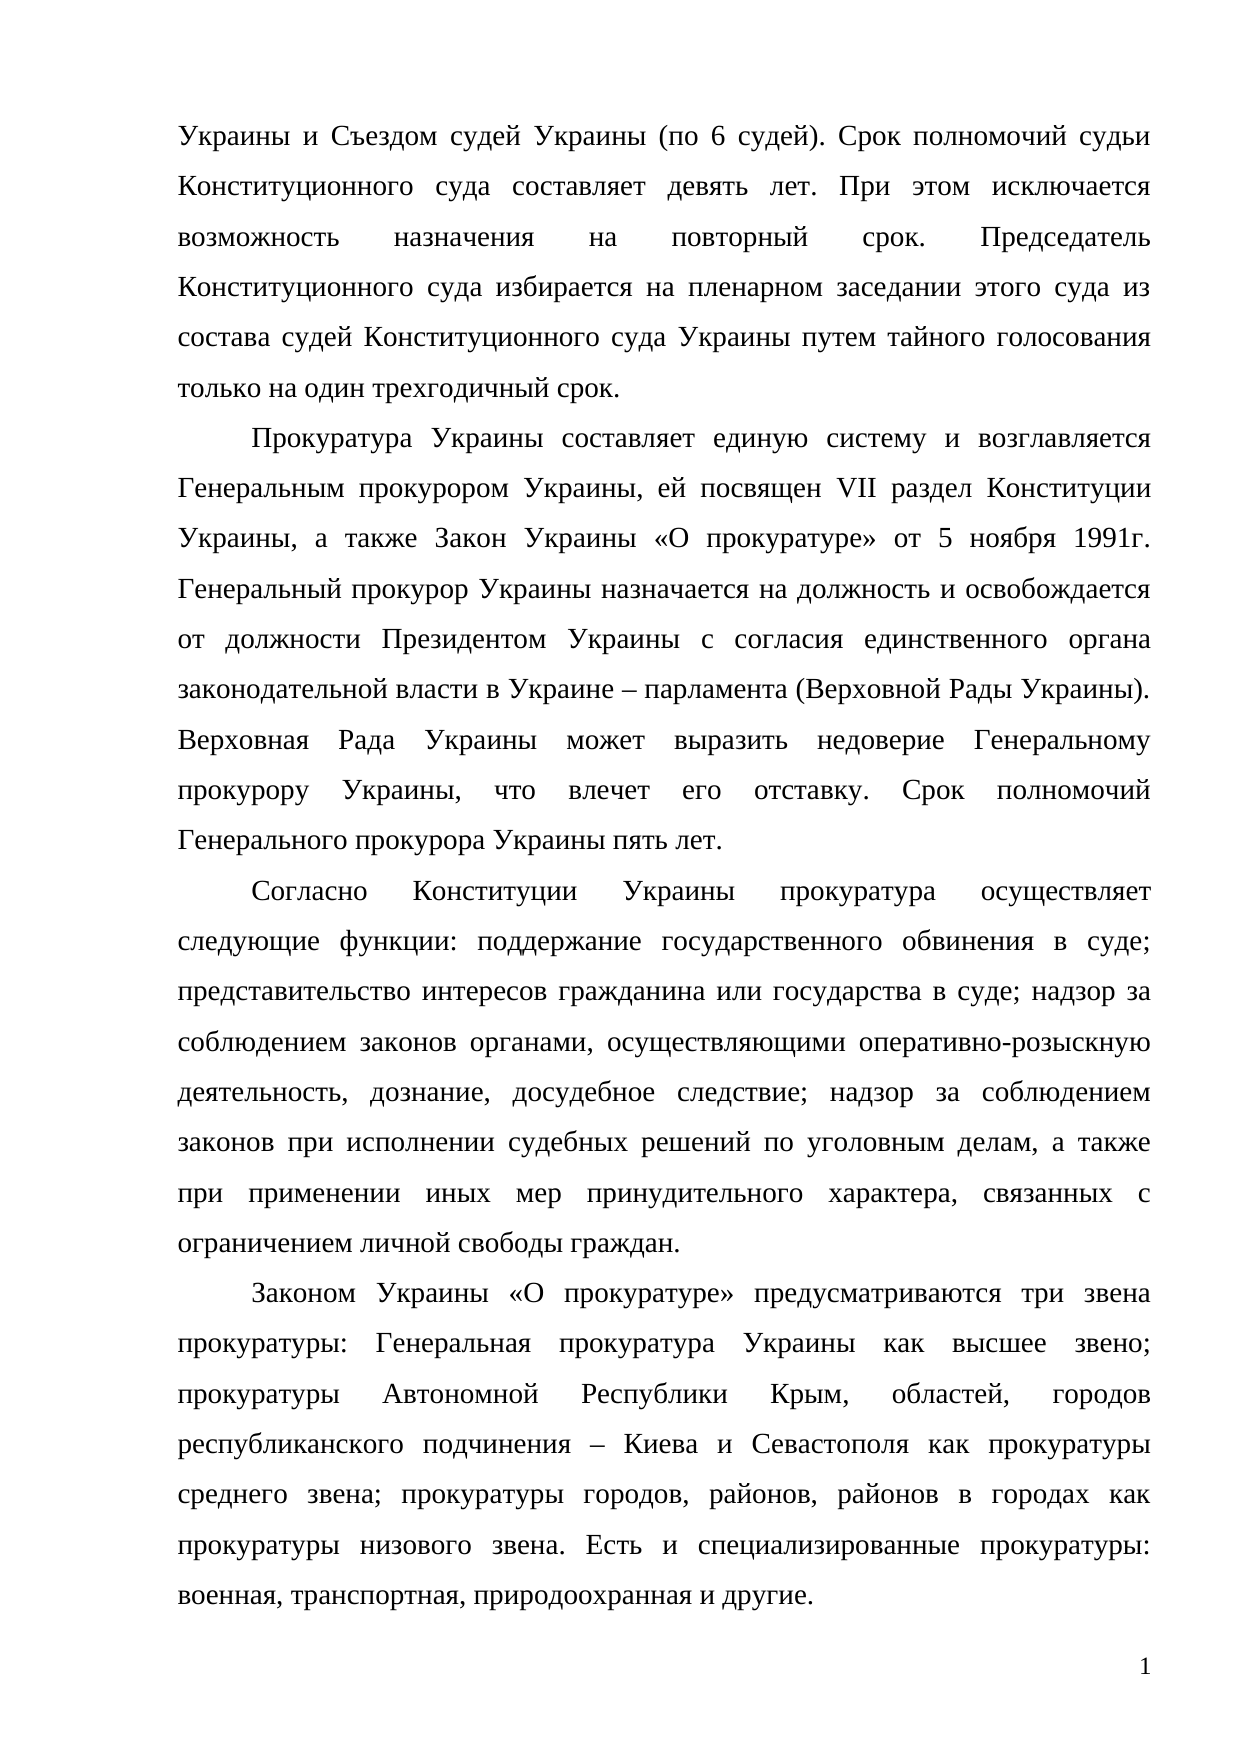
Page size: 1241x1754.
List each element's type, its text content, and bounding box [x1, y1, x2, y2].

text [177, 118, 1152, 403]
text Законом Украины «О прокуратуре» предусматриваются три звена прокуратуры: Генеральная прокуратура Украины как высшее звено; прокуратуры Автономной Республики Крым, областей, городов республиканского подчинения – Киева и Севастополя как прокуратуры среднего звена; прокуратуры городов, районов, районов в городах как прокуратуры низового звена. Есть и специализированные прокуратуры: военная, транспортная, природоохранная и другие. [177, 1275, 1152, 1611]
text Согласно Конституции Украины прокуратура осуществляет следующие функции: поддержание государственного обвинения в суде; представительство интересов гражданина или государства в суде; надзор за соблюдением законов органами, осуществляющими оперативно-розыскную деятельность, дознание, досудебное следствие; надзор за соблюдением законов при исполнении судебных решений по уголовным делам, а также при применении иных мер принудительного характера, связанных с ограничением личной свободы граждан. [177, 873, 1152, 1258]
text Прокуратура Украины составляет единую систему и возглавляется Генеральным прокурором Украины, ей посвящен VII раздел Конституции Украины, а также Закон Украины «О прокуратуре» от 5 ноября 1991г. Генеральный прокурор Украины назначается на должность и освобождается от должности Президентом Украины с согласия единственного органа законодательной власти в Украине – парламента (Верховной Рады Украины). Верховная Рада Украины может выразить недоверие Генеральному прокурору Украины, что влечет его отставку. Срок полномочий Генерального прокурора Украины пять лет. [177, 420, 1152, 856]
